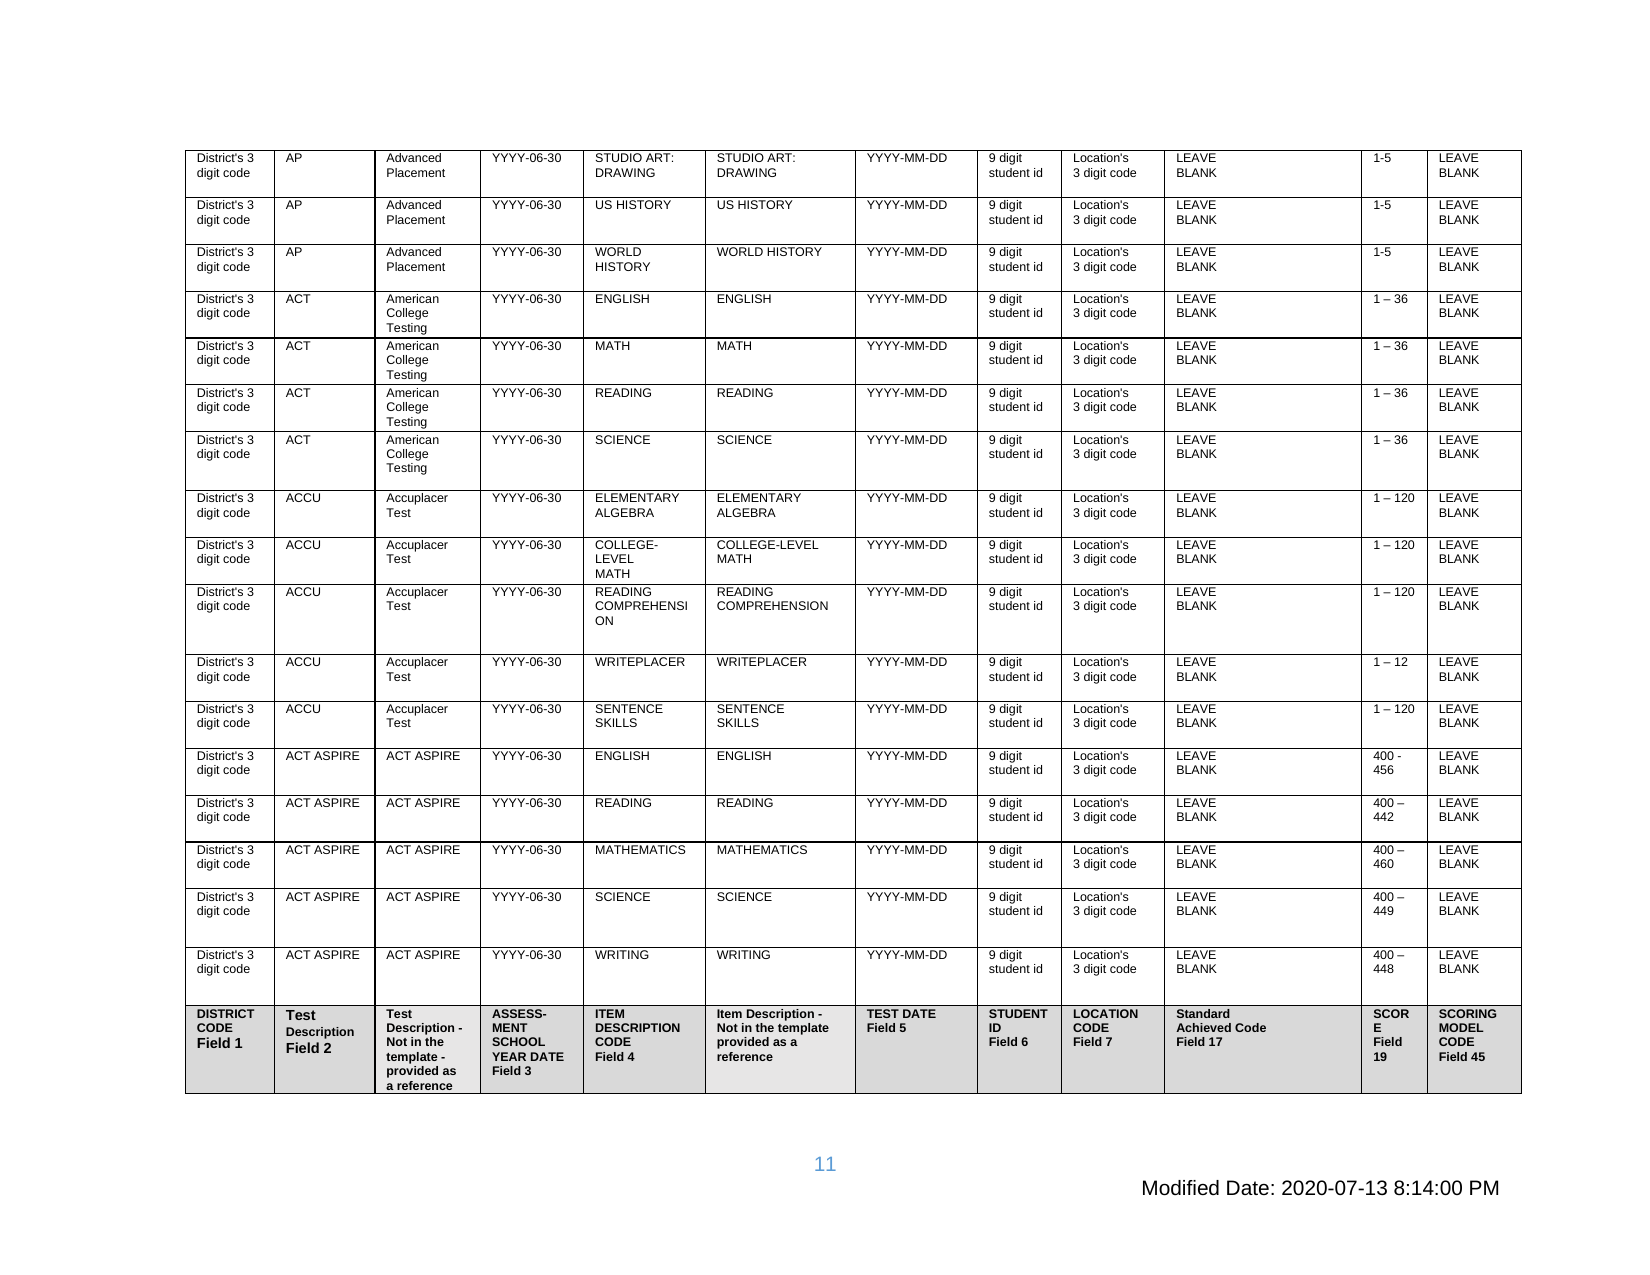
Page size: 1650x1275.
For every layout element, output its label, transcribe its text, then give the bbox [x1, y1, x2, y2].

table_cell ACCU [275, 655, 374, 701]
table_cell 9 digit student id [978, 245, 1061, 291]
table_cell District's 3 digit code [186, 491, 274, 537]
table_cell YYYY-MM-DD [856, 655, 977, 701]
table_cell Location's 3 digit code [1062, 948, 1164, 1005]
table_cell LEAVE BLANK [1428, 151, 1521, 197]
table_cell 9 digit student id [978, 655, 1061, 701]
table_cell LEAVE BLANK [1428, 702, 1521, 748]
table_cell LOCATION CODE Field 7 [1062, 1006, 1164, 1093]
table_cell ACT ASPIRE [376, 796, 480, 841]
table_cell MATH [584, 339, 705, 384]
table_cell YYYY-06-30 [481, 292, 583, 337]
table_cell District's 3 digit code [186, 538, 274, 583]
table_cell YYYY-MM-DD [856, 292, 977, 337]
table_cell WORLD HISTORY [706, 245, 855, 291]
table_cell YYYY-06-30 [481, 198, 583, 244]
table_cell READING [584, 385, 705, 431]
table_cell LEAVE BLANK [1165, 432, 1361, 490]
table_cell YYYY-MM-DD [856, 198, 977, 244]
table_cell Location's 3 digit code [1062, 198, 1164, 244]
table_cell LEAVE BLANK [1165, 796, 1361, 841]
table_cell Location's 3 digit code [1062, 432, 1164, 490]
table_cell Advanced Placement [376, 245, 480, 291]
table_cell STUDENT ID Field 6 [978, 1006, 1061, 1093]
table_cell LEAVE BLANK [1428, 292, 1521, 337]
table_cell LEAVE BLANK [1428, 889, 1521, 947]
table_cell AP [275, 245, 374, 291]
table_cell 9 digit student id [978, 151, 1061, 197]
table_cell Location's 3 digit code [1062, 339, 1164, 384]
table_cell 9 digit student id [978, 198, 1061, 244]
table_cell LEAVE BLANK [1165, 702, 1361, 748]
table_cell WRITING [584, 948, 705, 1005]
table_cell 1 – 36 [1362, 432, 1427, 490]
table_cell 9 digit student id [978, 702, 1061, 748]
table_cell District's 3 digit code [186, 796, 274, 841]
table_cell LEAVE BLANK [1428, 538, 1521, 583]
table_cell ACT ASPIRE [376, 889, 480, 947]
table_cell AP [275, 151, 374, 197]
table_cell 1 – 36 [1362, 292, 1427, 337]
table_cell LEAVE BLANK [1165, 292, 1361, 337]
table_cell MATH [706, 339, 855, 384]
table_cell 9 digit student id [978, 491, 1061, 537]
table_cell YYYY-MM-DD [856, 585, 977, 654]
table_cell 1 – 120 [1362, 702, 1427, 748]
table_cell LEAVE BLANK [1165, 339, 1361, 384]
table_cell Location's 3 digit code [1062, 889, 1164, 947]
table_cell 9 digit student id [978, 843, 1061, 888]
table_cell District's 3 digit code [186, 843, 274, 888]
table_cell WRITEPLACER [706, 655, 855, 701]
table_cell YYYY-MM-DD [856, 796, 977, 841]
table_cell 9 digit student id [978, 948, 1061, 1005]
table_cell READING [584, 796, 705, 841]
table_cell LEAVE BLANK [1428, 491, 1521, 537]
table_cell Location's 3 digit code [1062, 585, 1164, 654]
table_cell YYYY-06-30 [481, 948, 583, 1005]
table_cell 1-5 [1362, 245, 1427, 291]
table_cell ACT ASPIRE [275, 749, 374, 794]
table_cell Location's 3 digit code [1062, 292, 1164, 337]
table_cell ACCU [275, 491, 374, 537]
table_cell 400 – 460 [1362, 843, 1427, 888]
table_cell SCORING MODEL CODE Field 45 [1428, 1006, 1521, 1093]
table_cell District's 3 digit code [186, 432, 274, 490]
table_cell LEAVE BLANK [1428, 948, 1521, 1005]
table_cell 9 digit student id [978, 796, 1061, 841]
table_cell YYYY-MM-DD [856, 702, 977, 748]
table_cell 9 digit student id [978, 749, 1061, 794]
table_cell SCORE Field 19 [1362, 1006, 1427, 1093]
table_cell LEAVE BLANK [1428, 432, 1521, 490]
table_cell District's 3 digit code [186, 702, 274, 748]
table_cell 400 – 448 [1362, 948, 1427, 1005]
table_cell LEAVE BLANK [1165, 491, 1361, 537]
table_cell 1 – 120 [1362, 585, 1427, 654]
table_cell ENGLISH [584, 292, 705, 337]
table_cell US HISTORY [706, 198, 855, 244]
table_cell COLLEGE-LEVEL MATH [584, 538, 705, 583]
table_cell ACT ASPIRE [275, 948, 374, 1005]
table_cell YYYY-06-30 [481, 749, 583, 794]
table_cell District's 3 digit code [186, 245, 274, 291]
table_cell Advanced Placement [376, 198, 480, 244]
table_cell 400 – 449 [1362, 889, 1427, 947]
table_cell LEAVE BLANK [1165, 948, 1361, 1005]
table_cell Accuplacer Test [376, 655, 480, 701]
table_cell YYYY-MM-DD [856, 245, 977, 291]
table_cell YYYY-06-30 [481, 796, 583, 841]
table_cell 1 – 36 [1362, 339, 1427, 384]
table_cell ACT [275, 385, 374, 431]
table_cell YYYY-06-30 [481, 702, 583, 748]
table_cell District's 3 digit code [186, 948, 274, 1005]
table_cell Accuplacer Test [376, 538, 480, 583]
table_cell District's 3 digit code [186, 339, 274, 384]
table_cell LEAVE BLANK [1165, 843, 1361, 888]
table_cell READING COMPREHENSION [706, 585, 855, 654]
table_cell LEAVE BLANK [1165, 889, 1361, 947]
table_cell Location's 3 digit code [1062, 538, 1164, 583]
table_cell LEAVE BLANK [1165, 749, 1361, 794]
table_cell 9 digit student id [978, 538, 1061, 583]
table_cell 9 digit student id [978, 292, 1061, 337]
table_cell YYYY-06-30 [481, 585, 583, 654]
table_cell American College Testing [376, 339, 480, 384]
table_cell 400 – 442 [1362, 796, 1427, 841]
table_cell American College Testing [376, 292, 480, 337]
table_cell COLLEGE-LEVEL MATH [706, 538, 855, 583]
table_cell ITEM DESCRIPTION CODE Field 4 [584, 1006, 705, 1093]
table_cell ACCU [275, 538, 374, 583]
table_cell 1 – 120 [1362, 538, 1427, 583]
table_cell YYYY-06-30 [481, 889, 583, 947]
table_cell Accuplacer Test [376, 702, 480, 748]
table_cell 1 – 120 [1362, 491, 1427, 537]
table_cell YYYY-MM-DD [856, 889, 977, 947]
table_cell Location's 3 digit code [1062, 796, 1164, 841]
table_cell YYYY-MM-DD [856, 843, 977, 888]
table_cell Location's 3 digit code [1062, 702, 1164, 748]
table_cell YYYY-06-30 [481, 385, 583, 431]
table_cell 1 – 12 [1362, 655, 1427, 701]
table_cell READING COMPREHENSION [584, 585, 705, 654]
table_cell Test Description - Not in the template - provided as a reference [376, 1006, 480, 1093]
table_cell Location's 3 digit code [1062, 245, 1164, 291]
table_cell American College Testing [376, 385, 480, 431]
table_cell Location's 3 digit code [1062, 655, 1164, 701]
table_cell WRITEPLACER [584, 655, 705, 701]
table_cell YYYY-MM-DD [856, 491, 977, 537]
table_cell ENGLISH [584, 749, 705, 794]
table_cell YYYY-MM-DD [856, 538, 977, 583]
table_cell Location's 3 digit code [1062, 491, 1164, 537]
table_cell YYYY-06-30 [481, 432, 583, 490]
table_cell 1-5 [1362, 198, 1427, 244]
table_cell STUDIO ART: DRAWING [706, 151, 855, 197]
table_cell ACT [275, 339, 374, 384]
table_cell District's 3 digit code [186, 585, 274, 654]
table_cell ACT ASPIRE [376, 749, 480, 794]
table_cell LEAVE BLANK [1428, 385, 1521, 431]
table_cell District's 3 digit code [186, 655, 274, 701]
table_cell ASSESS-MENT SCHOOL YEAR DATE Field 3 [481, 1006, 583, 1093]
table_cell DISTRICT CODE Field 1 [186, 1006, 274, 1093]
table_cell Accuplacer Test [376, 585, 480, 654]
table_cell YYYY-MM-DD [856, 749, 977, 794]
table_cell Standard Achieved Code Field 17 [1165, 1006, 1361, 1093]
table_cell District's 3 digit code [186, 292, 274, 337]
table_cell LEAVE BLANK [1165, 538, 1361, 583]
table_cell US HISTORY [584, 198, 705, 244]
table_cell LEAVE BLANK [1165, 655, 1361, 701]
table_cell YYYY-MM-DD [856, 151, 977, 197]
table_cell ACCU [275, 585, 374, 654]
table_cell YYYY-06-30 [481, 538, 583, 583]
table_cell SENTENCE SKILLS [706, 702, 855, 748]
table_cell LEAVE BLANK [1428, 339, 1521, 384]
table_cell LEAVE BLANK [1428, 245, 1521, 291]
table_cell YYYY-06-30 [481, 339, 583, 384]
table_cell 9 digit student id [978, 585, 1061, 654]
table_cell YYYY-06-30 [481, 245, 583, 291]
table_cell 400 - 456 [1362, 749, 1427, 794]
table_cell ACT ASPIRE [275, 889, 374, 947]
table_cell SCIENCE [706, 889, 855, 947]
table_cell AP [275, 198, 374, 244]
table_cell ACT ASPIRE [376, 843, 480, 888]
table_cell LEAVE BLANK [1428, 655, 1521, 701]
table_cell MATHEMATICS [706, 843, 855, 888]
table_cell Location's 3 digit code [1062, 151, 1164, 197]
table_cell 9 digit student id [978, 385, 1061, 431]
table_cell District's 3 digit code [186, 889, 274, 947]
table_cell Test Description Field 2 [275, 1006, 374, 1093]
table_cell ACT [275, 432, 374, 490]
table_cell District's 3 digit code [186, 385, 274, 431]
table_cell Item Description - Not in the template provided as a reference [706, 1006, 855, 1093]
table_cell STUDIO ART: DRAWING [584, 151, 705, 197]
table_cell TEST DATE Field 5 [856, 1006, 977, 1093]
table_cell Location's 3 digit code [1062, 385, 1164, 431]
table_cell LEAVE BLANK [1165, 245, 1361, 291]
table_cell YYYY-06-30 [481, 491, 583, 537]
table_cell District's 3 digit code [186, 198, 274, 244]
table_cell Location's 3 digit code [1062, 843, 1164, 888]
table_cell ACT [275, 292, 374, 337]
table_cell 1 – 36 [1362, 385, 1427, 431]
table_cell YYYY-MM-DD [856, 339, 977, 384]
table_cell ENGLISH [706, 749, 855, 794]
table_cell YYYY-MM-DD [856, 948, 977, 1005]
table_cell LEAVE BLANK [1428, 796, 1521, 841]
table_cell Accuplacer Test [376, 491, 480, 537]
table_cell Advanced Placement [376, 151, 480, 197]
table_cell 9 digit student id [978, 889, 1061, 947]
table_cell READING [706, 796, 855, 841]
table_cell YYYY-06-30 [481, 151, 583, 197]
table_cell SENTENCE SKILLS [584, 702, 705, 748]
table_cell LEAVE BLANK [1165, 198, 1361, 244]
table_cell WORLD HISTORY [584, 245, 705, 291]
table_cell YYYY-MM-DD [856, 385, 977, 431]
table_cell YYYY-MM-DD [856, 432, 977, 490]
table_cell 9 digit student id [978, 432, 1061, 490]
table_cell ACT ASPIRE [275, 843, 374, 888]
table_cell 9 digit student id [978, 339, 1061, 384]
table_cell ELEMENTARY ALGEBRA [706, 491, 855, 537]
table_cell LEAVE BLANK [1428, 585, 1521, 654]
table_cell SCIENCE [584, 432, 705, 490]
table_cell ENGLISH [706, 292, 855, 337]
table_cell American College Testing [376, 432, 480, 490]
table_cell 1-5 [1362, 151, 1427, 197]
table_cell LEAVE BLANK [1428, 749, 1521, 794]
table_cell LEAVE BLANK [1428, 198, 1521, 244]
table_cell SCIENCE [706, 432, 855, 490]
table_cell LEAVE BLANK [1165, 585, 1361, 654]
table_cell READING [706, 385, 855, 431]
table_cell District's 3 digit code [186, 749, 274, 794]
table_cell ACT ASPIRE [376, 948, 480, 1005]
table_cell LEAVE BLANK [1428, 843, 1521, 888]
table_cell SCIENCE [584, 889, 705, 947]
table_cell ACCU [275, 702, 374, 748]
table_cell YYYY-06-30 [481, 655, 583, 701]
table_cell District's 3 digit code [186, 151, 274, 197]
table_cell LEAVE BLANK [1165, 385, 1361, 431]
table_cell LEAVE BLANK [1165, 151, 1361, 197]
table_cell WRITING [706, 948, 855, 1005]
table_cell ELEMENTARY ALGEBRA [584, 491, 705, 537]
table_cell ACT ASPIRE [275, 796, 374, 841]
table_cell YYYY-06-30 [481, 843, 583, 888]
table_cell Location's 3 digit code [1062, 749, 1164, 794]
table_cell MATHEMATICS [584, 843, 705, 888]
